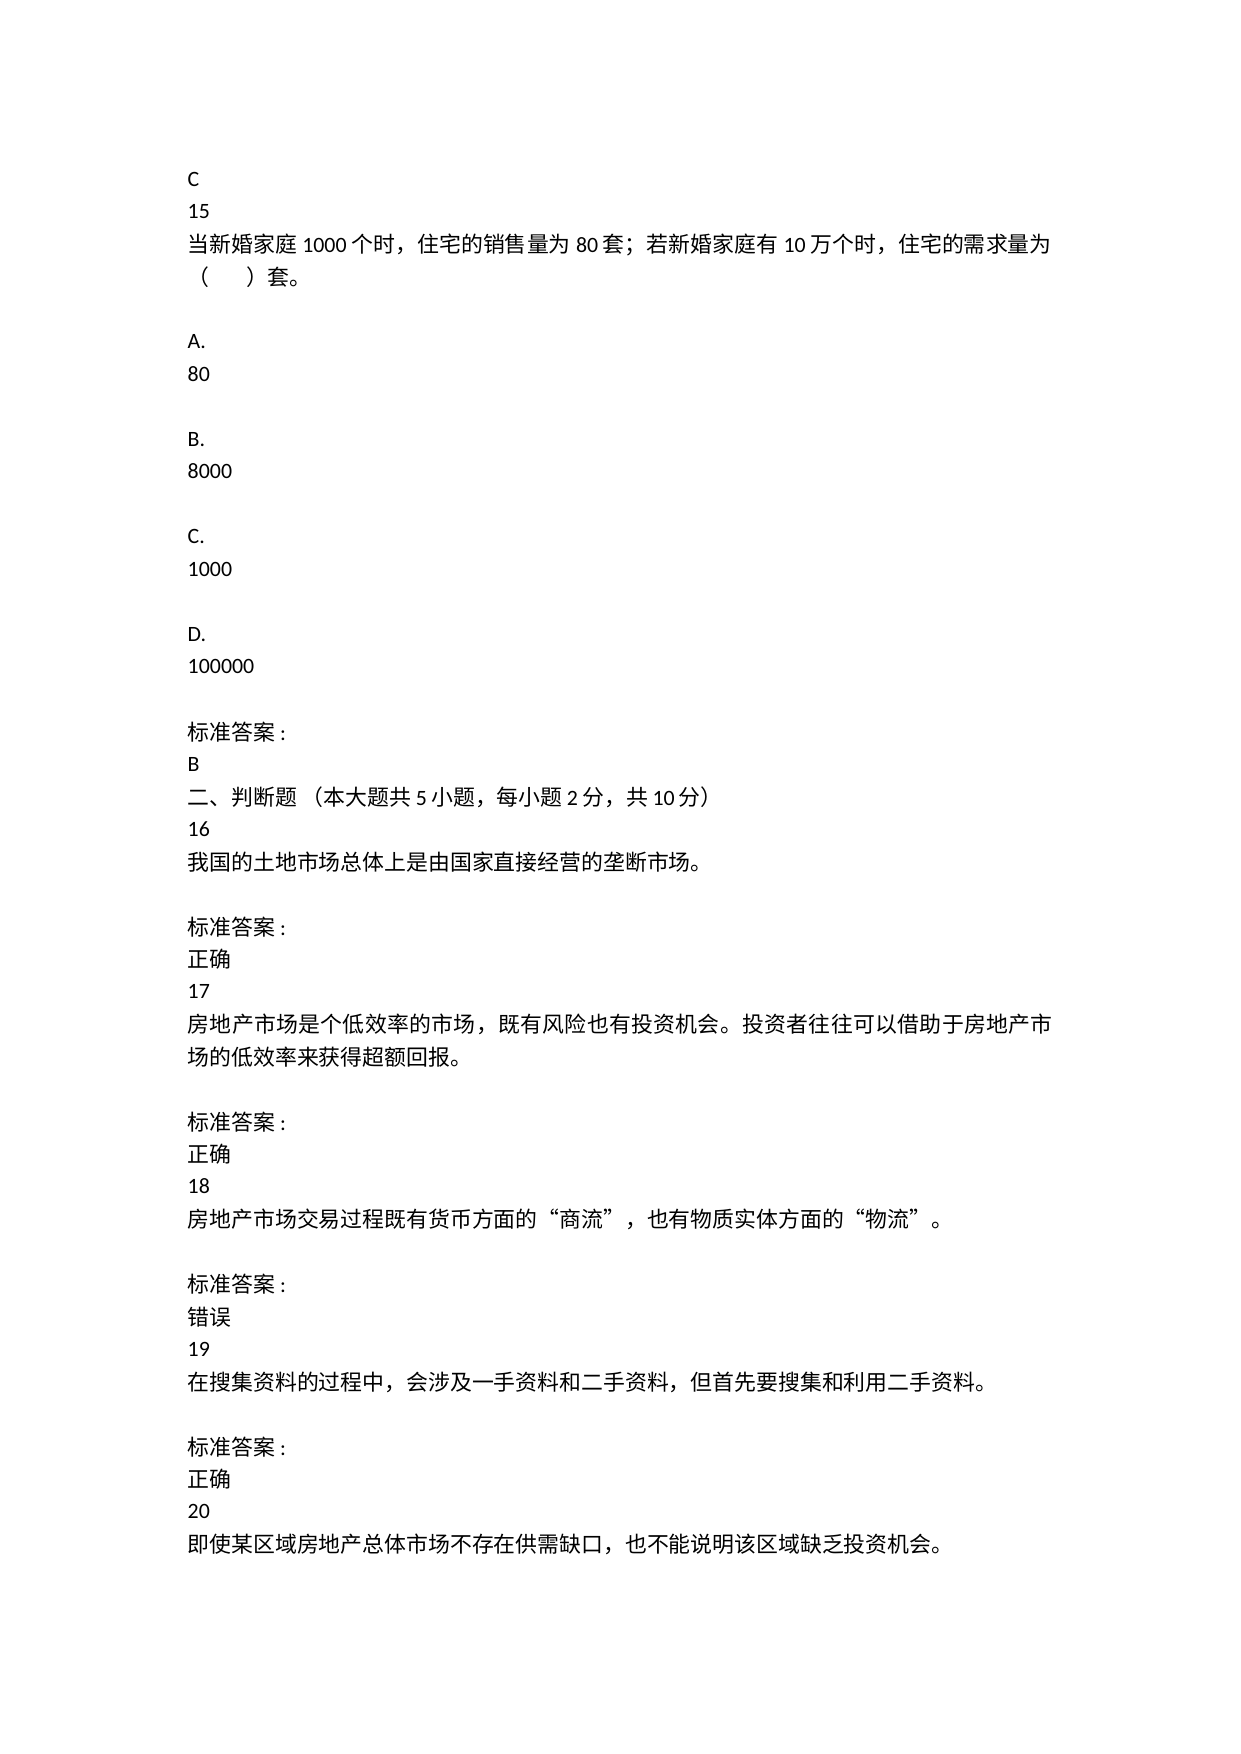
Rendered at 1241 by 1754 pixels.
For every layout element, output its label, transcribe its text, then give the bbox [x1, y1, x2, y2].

text 标准答案 : [187, 1429, 1053, 1462]
text 20 [187, 1494, 1053, 1527]
text B [187, 747, 1053, 779]
text 标准答案 : [187, 1267, 1053, 1299]
text C. [187, 519, 1053, 552]
text D. [187, 617, 1053, 649]
text 标准答案 : [187, 714, 1053, 747]
text 房地产市场是个低效率的市场，既有风险也有投资机会。投资者往往可以借助于房地产市场的低效率来获得超额回报。 [187, 1007, 1053, 1072]
text 在搜集资料的过程中，会涉及一手资料和二手资料，但首先要搜集和利用二手资料。 [187, 1364, 1053, 1397]
text 正确 [187, 942, 1053, 974]
text 18 [187, 1169, 1053, 1202]
text 15 [187, 194, 1053, 227]
text 标准答案 : [187, 1104, 1053, 1137]
text 即使某区域房地产总体市场不存在供需缺口，也不能说明该区域缺乏投资机会。 [187, 1527, 1053, 1559]
text 我国的土地市场总体上是由国家直接经营的垄断市场。 [187, 844, 1053, 877]
text 100000 [187, 649, 1053, 682]
text A. [187, 324, 1053, 357]
text 1000 [187, 552, 1053, 584]
text 标准答案 : [187, 909, 1053, 942]
text 19 [187, 1332, 1053, 1364]
text C [187, 162, 1053, 194]
text 16 [187, 812, 1053, 844]
text 8000 [187, 454, 1053, 487]
text 错误 [187, 1299, 1053, 1332]
text 80 [187, 357, 1053, 389]
text B. [187, 422, 1053, 454]
text 正确 [187, 1462, 1053, 1494]
text 17 [187, 974, 1053, 1007]
text 正确 [187, 1137, 1053, 1169]
text 二、判断题 （本大题共5小题，每小题2分，共10分） [187, 779, 1053, 812]
text 房地产市场交易过程既有货币方面的“商流”，也有物质实体方面的“物流”。 [187, 1202, 1053, 1234]
text 当新婚家庭1000个时，住宅的销售量为80套；若新婚家庭有10万个时，住宅的需求量为（ ）套。 [187, 227, 1053, 292]
